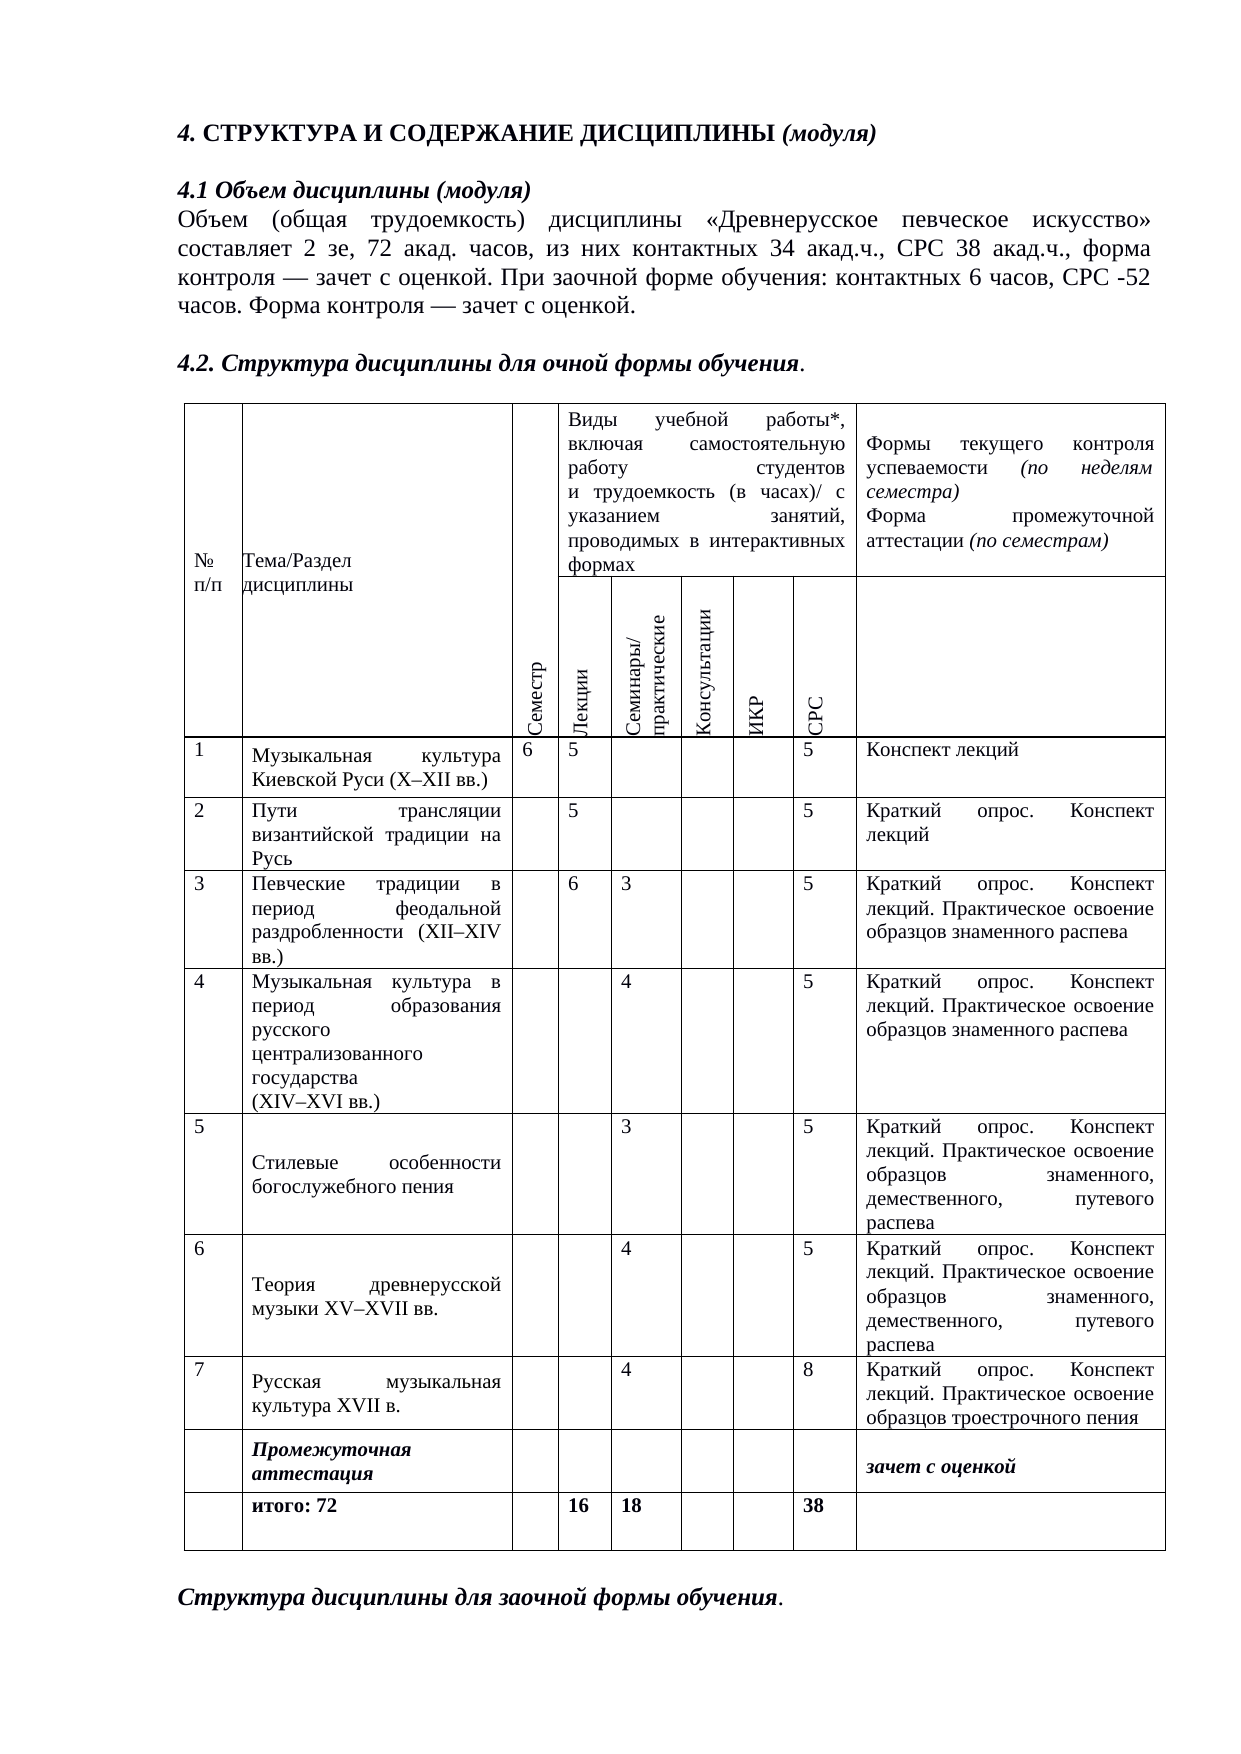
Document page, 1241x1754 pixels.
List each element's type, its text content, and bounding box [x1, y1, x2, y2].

table_cell [612, 738, 681, 797]
table_cell [734, 1430, 793, 1492]
table_cell [513, 798, 558, 870]
table_cell 6 [185, 1235, 242, 1356]
table_cell 1 [185, 738, 242, 797]
table_cell зачет с оценкой [857, 1430, 1165, 1492]
table_cell [513, 1493, 558, 1550]
text Структура дисциплины для заочной формы обучения. [177, 1582, 1152, 1610]
table_cell Лекции [559, 577, 611, 736]
table_cell 5 [794, 871, 856, 968]
table_cell 38 [794, 1493, 856, 1550]
table_cell Краткий опрос. Конспект лекций. Практическое освоение образцов знаменного, демественного, путевого распева [857, 1235, 1165, 1356]
table_cell 3 [612, 1114, 681, 1234]
table_cell Семинары/ практические [612, 577, 681, 736]
table_cell 5 [559, 738, 611, 797]
table_cell 5 [794, 798, 856, 870]
table_cell [794, 1430, 856, 1492]
table_cell [682, 969, 733, 1113]
table_cell 16 [559, 1493, 611, 1550]
table_cell 4 [185, 969, 242, 1113]
table_cell 6 [559, 871, 611, 968]
table_cell [513, 1114, 558, 1234]
table_cell [559, 969, 611, 1113]
table_cell ИКР [734, 577, 793, 736]
text 4. СТРУКТУРА И СОДЕРЖАНИЕ ДИСЦИПЛИНЫ (модуля) [177, 118, 1152, 147]
table_header Виды учебной работы*, включая самостоятельную работу студентов и трудоемкость (в часах)/ с указанием занятий, проводимых в интерактивных формах [559, 404, 856, 576]
table_cell [513, 1430, 558, 1492]
table_cell [682, 738, 733, 797]
table_cell [513, 871, 558, 968]
table_cell 4 [612, 969, 681, 1113]
table_cell 8 [794, 1357, 856, 1429]
table_header № п/п [185, 404, 242, 736]
table_cell итого: 72 [243, 1493, 512, 1550]
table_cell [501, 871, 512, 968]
table_cell [682, 871, 733, 968]
table_cell [513, 1235, 558, 1356]
table_cell Музыкальная культура Киевской Руси (X–XII вв.) [243, 738, 512, 797]
table_cell 2 [185, 798, 242, 870]
table_cell [734, 1114, 793, 1234]
table_cell [612, 1430, 681, 1492]
table_cell [682, 1430, 733, 1492]
table_cell Краткий опрос. Конспект лекций. Практическое освоение образцов троестрочного пения [857, 1357, 1165, 1429]
table_cell 7 [185, 1357, 242, 1429]
table_cell [734, 1235, 793, 1356]
table_cell [734, 738, 793, 797]
table_cell Конспект лекций [857, 738, 1165, 797]
table_cell Промежуточная аттестация [243, 1430, 512, 1492]
table_cell [682, 1235, 733, 1356]
table_cell [559, 1114, 611, 1234]
table_cell Краткий опрос. Конспект лекций. Практическое освоение образцов знаменного распева [857, 871, 1165, 968]
table_cell 3 [612, 871, 681, 968]
table_cell [682, 1493, 733, 1550]
table_cell 5 [185, 1114, 242, 1234]
table_cell [734, 969, 793, 1113]
table_cell 4 [612, 1357, 681, 1429]
table_cell [185, 1430, 242, 1492]
table_cell 5 [794, 1235, 856, 1356]
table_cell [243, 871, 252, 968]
table_cell Стилевые особенности богослужебного пения [243, 1114, 512, 1234]
table_cell [185, 1493, 242, 1550]
table_cell [682, 798, 733, 870]
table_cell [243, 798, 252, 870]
table_cell [734, 798, 793, 870]
table_cell [857, 1493, 1165, 1550]
table_cell [682, 1357, 733, 1429]
table_cell [734, 871, 793, 968]
table_cell [559, 1430, 611, 1492]
table_cell [682, 1114, 733, 1234]
table_cell [734, 1493, 793, 1550]
table_header Формы текущего контроля успеваемости (по неделям семестра) Форма промежуточной аттестации (по семестрам) [857, 404, 1165, 576]
table_cell 18 [612, 1493, 681, 1550]
table_cell Краткий опрос. Конспект лекций. Практическое освоение образцов знаменного, демественного, путевого распева [857, 1114, 1165, 1234]
table_cell [612, 798, 681, 870]
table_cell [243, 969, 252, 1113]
text Объем (общая трудоемкость) дисциплины «Древнерусское певческое искусство» составляет 2 зе, 72 акад. часов, из них контактных 34 акад.ч., СРС 38 акад.ч., форма контроля — зачет c оценкой. При заочной форме обучения: контактных 6 часов, СРС -52 часов. Форма контроля — зачет с оценкой. [177, 204, 1152, 319]
table_cell [513, 969, 558, 1113]
text 4.1 Объем дисциплины (модуля) [177, 176, 1152, 204]
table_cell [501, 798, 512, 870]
table_header Тема/Раздел дисциплины [243, 404, 512, 736]
table_cell 3 [185, 871, 242, 968]
table_cell 5 [794, 738, 856, 797]
table_cell Краткий опрос. Конспект лекций. Практическое освоение образцов знаменного распева [857, 969, 1165, 1113]
table_cell Краткий опрос. Конспект лекций [857, 798, 1165, 870]
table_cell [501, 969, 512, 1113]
table_cell [559, 1357, 611, 1429]
table_cell 5 [794, 1114, 856, 1234]
table_cell Консультации [682, 577, 733, 736]
table_cell 5 [559, 798, 611, 870]
table_cell [559, 1235, 611, 1356]
table_cell Теория древнерусской музыки XV–XVII вв. [243, 1235, 512, 1356]
table_cell Русская музыкальная культура XVII в. [243, 1357, 512, 1429]
table_cell [513, 1357, 558, 1429]
table_header Семестр [513, 404, 558, 736]
table_cell [857, 577, 1165, 736]
table_cell 4 [612, 1235, 681, 1356]
table_cell СРС [794, 577, 856, 736]
table_cell 5 [794, 969, 856, 1113]
table_cell 6 [513, 738, 558, 797]
table_cell [734, 1357, 793, 1429]
text 4.2. Структура дисциплины для очной формы обучения. [177, 348, 1152, 377]
